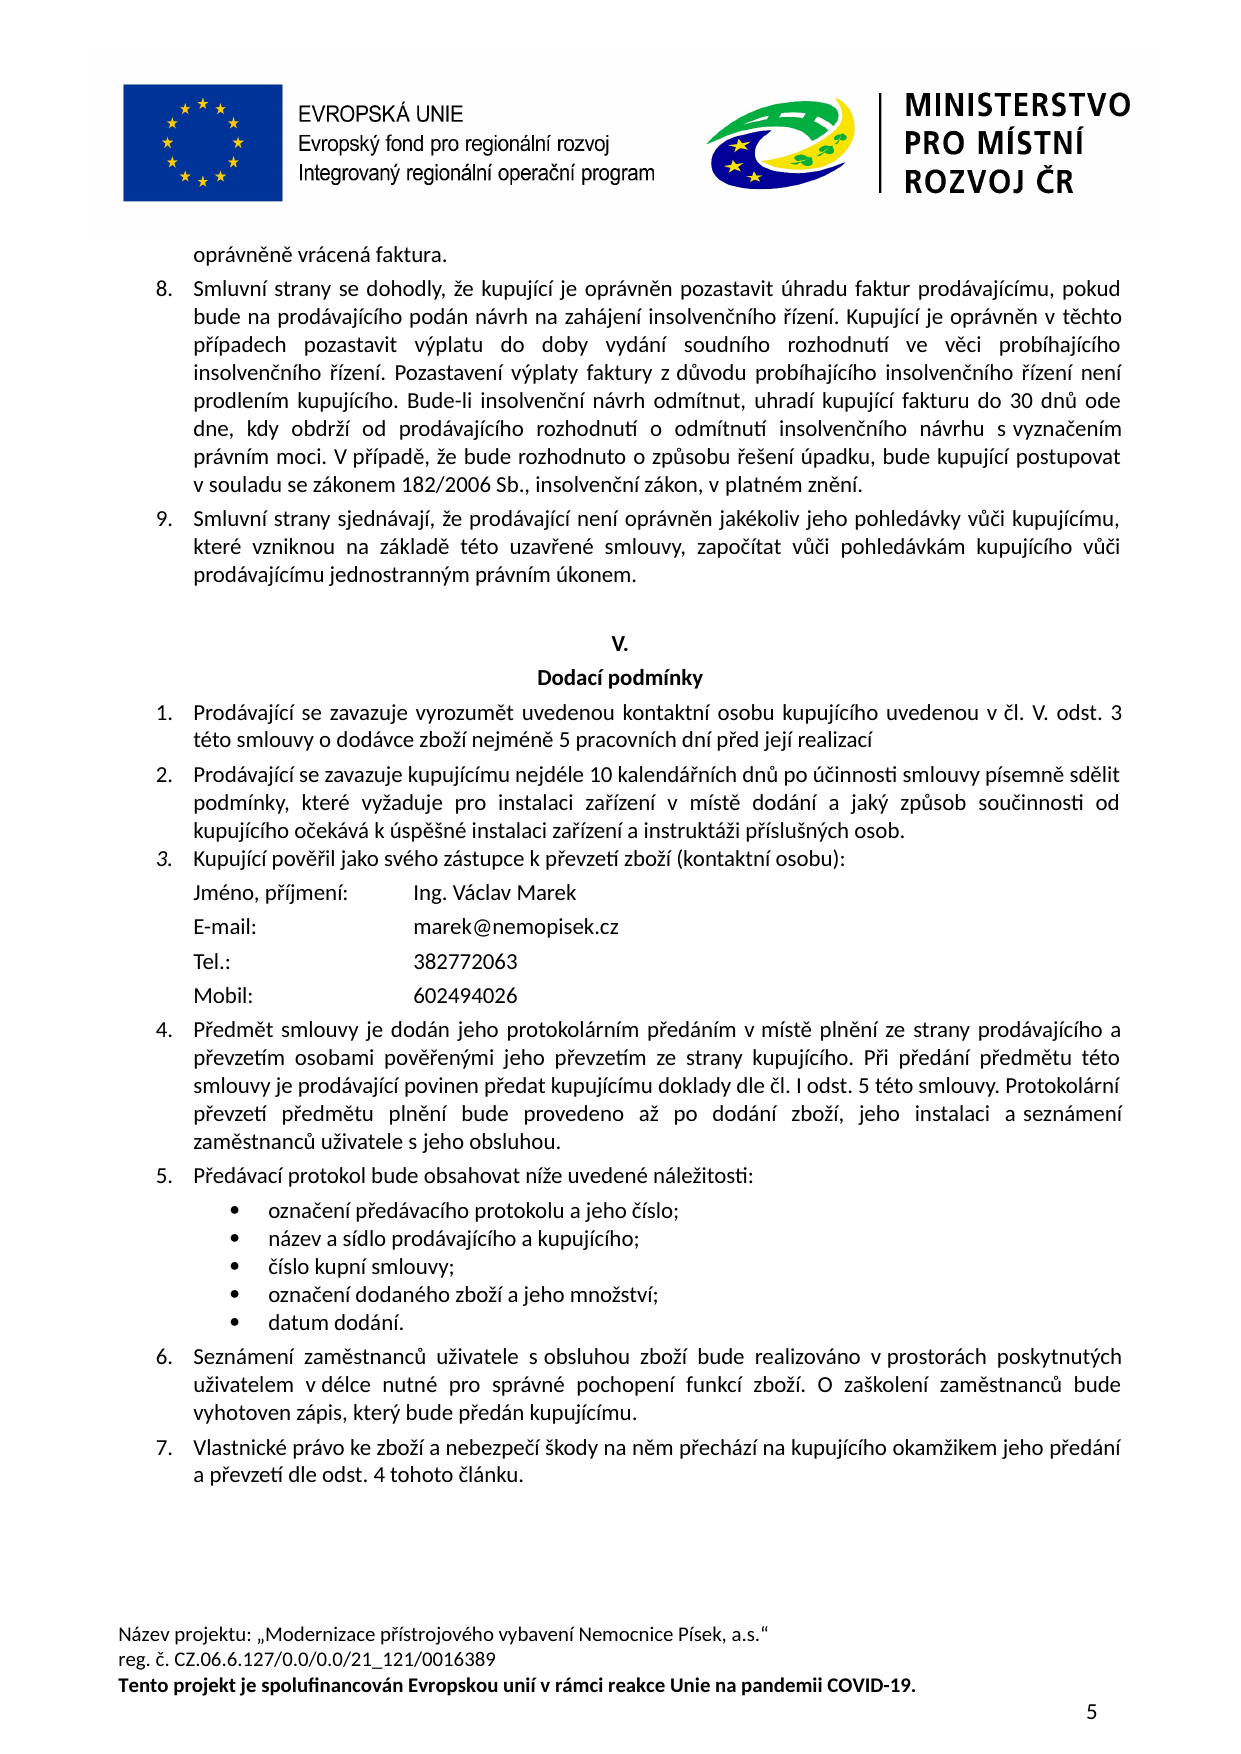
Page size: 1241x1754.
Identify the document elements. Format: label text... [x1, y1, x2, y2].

list označení předávacího protokolu a jeho číslo; [231, 1196, 1122, 1224]
text E-mail: marek@nemopisek.cz [193, 912, 1122, 941]
text Tel.: 382772063 [193, 947, 1122, 975]
list Vlastnické právo ke zboží a nebezpečí škody na něm přechází na kupujícího okamžikem jeho předání a převzetí dle odst. 4 tohoto článku. [156, 1433, 1122, 1489]
list Smluvní strany sjednávají, že prodávající není oprávněn jakékoliv jeho pohledávky vůči kupujícímu, které vzniknou na základě této uzavřené smlouvy, započítat vůči pohledávkám kupujícího vůči prodávajícímu jednostranným právním úkonem. [156, 504, 1122, 588]
list Předávací protokol bude obsahovat níže uvedené náležitosti: [156, 1162, 1122, 1190]
list datum dodání. [231, 1308, 1122, 1336]
text Jméno, příjmení: Ing. Václav Marek [193, 878, 1122, 906]
list Smluvní strany se dohodly, že kupující je oprávněn pozastavit úhradu faktur prodávajícímu, pokud bude na prodávajícího podán návrh na zahájení insolvenčního řízení. Kupující je oprávněn v těchto případech pozastavit výplatu do doby vydání soudního rozhodnutí ve věci probíhajícího insolvenčního řízení. Pozastavení výplaty faktury z důvodu probíhajícího insolvenčního řízení není prodlením kupujícího. Bude-li insolvenční návrh odmítnut, uhradí kupující fakturu do 30 dnů ode dne, kdy obdrží od prodávajícího rozhodnutí o odmítnutí insolvenčního návrhu s vyznačením právním moci. V případě, že bude rozhodnuto o způsobu řešení úpadku, bude kupující postupovat v souladu se zákonem 182/2006 Sb., insolvenční zákon, v platném znění. [156, 274, 1122, 498]
list Prodávající se zavazuje vyrozumět uvedenou kontaktní osobu kupujícího uvedenou v čl. V. odst. 3 této smlouvy o dodávce zboží nejméně 5 pracovních dní před její realizací [156, 698, 1122, 754]
text Dodací podmínky [118, 663, 1122, 691]
text v. [118, 629, 1122, 657]
list Seznámení zaměstnanců uživatele s obsluhou zboží bude realizováno v prostorách poskytnutých uživatelem v délce nutné pro správné pochopení funkcí zboží. O zaškolení zaměstnanců bude vyhotoven zápis, který bude předán kupujícímu. [156, 1342, 1122, 1426]
list Kupující pověřil jako svého zástupce k převzetí zboží (kontaktní osobu): [156, 844, 1122, 872]
picture [88, 44, 1165, 240]
list Prodávající se zavazuje kupujícímu nejdéle 10 kalendářních dnů po účinnosti smlouvy písemně sdělit podmínky, které vyžaduje pro instalaci zařízení v místě dodání a jaký způsob součinnosti od kupujícího očekává k úspěšné instalaci zařízení a instruktáži příslušných osob. [156, 760, 1122, 844]
list označení dodaného zboží a jeho množství; [231, 1280, 1122, 1308]
list číslo kupní smlouvy; [231, 1252, 1122, 1280]
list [156, 177, 1122, 268]
text Mobil: 602494026 [193, 981, 1122, 1009]
list Předmět smlouvy je dodán jeho protokolárním předáním v místě plnění ze strany prodávajícího a převzetím osobami pověřenými jeho převzetím ze strany kupujícího. Při předání předmětu této smlouvy je prodávající povinen předat kupujícímu doklady dle čl. I odst. 5 této smlouvy. Protokolární převzetí předmětu plnění bude provedeno až po dodání zboží, jeho instalaci a seznámení zaměstnanců uživatele s jeho obsluhou. [156, 1015, 1122, 1155]
list název a sídlo prodávajícího a kupujícího; [231, 1224, 1122, 1252]
